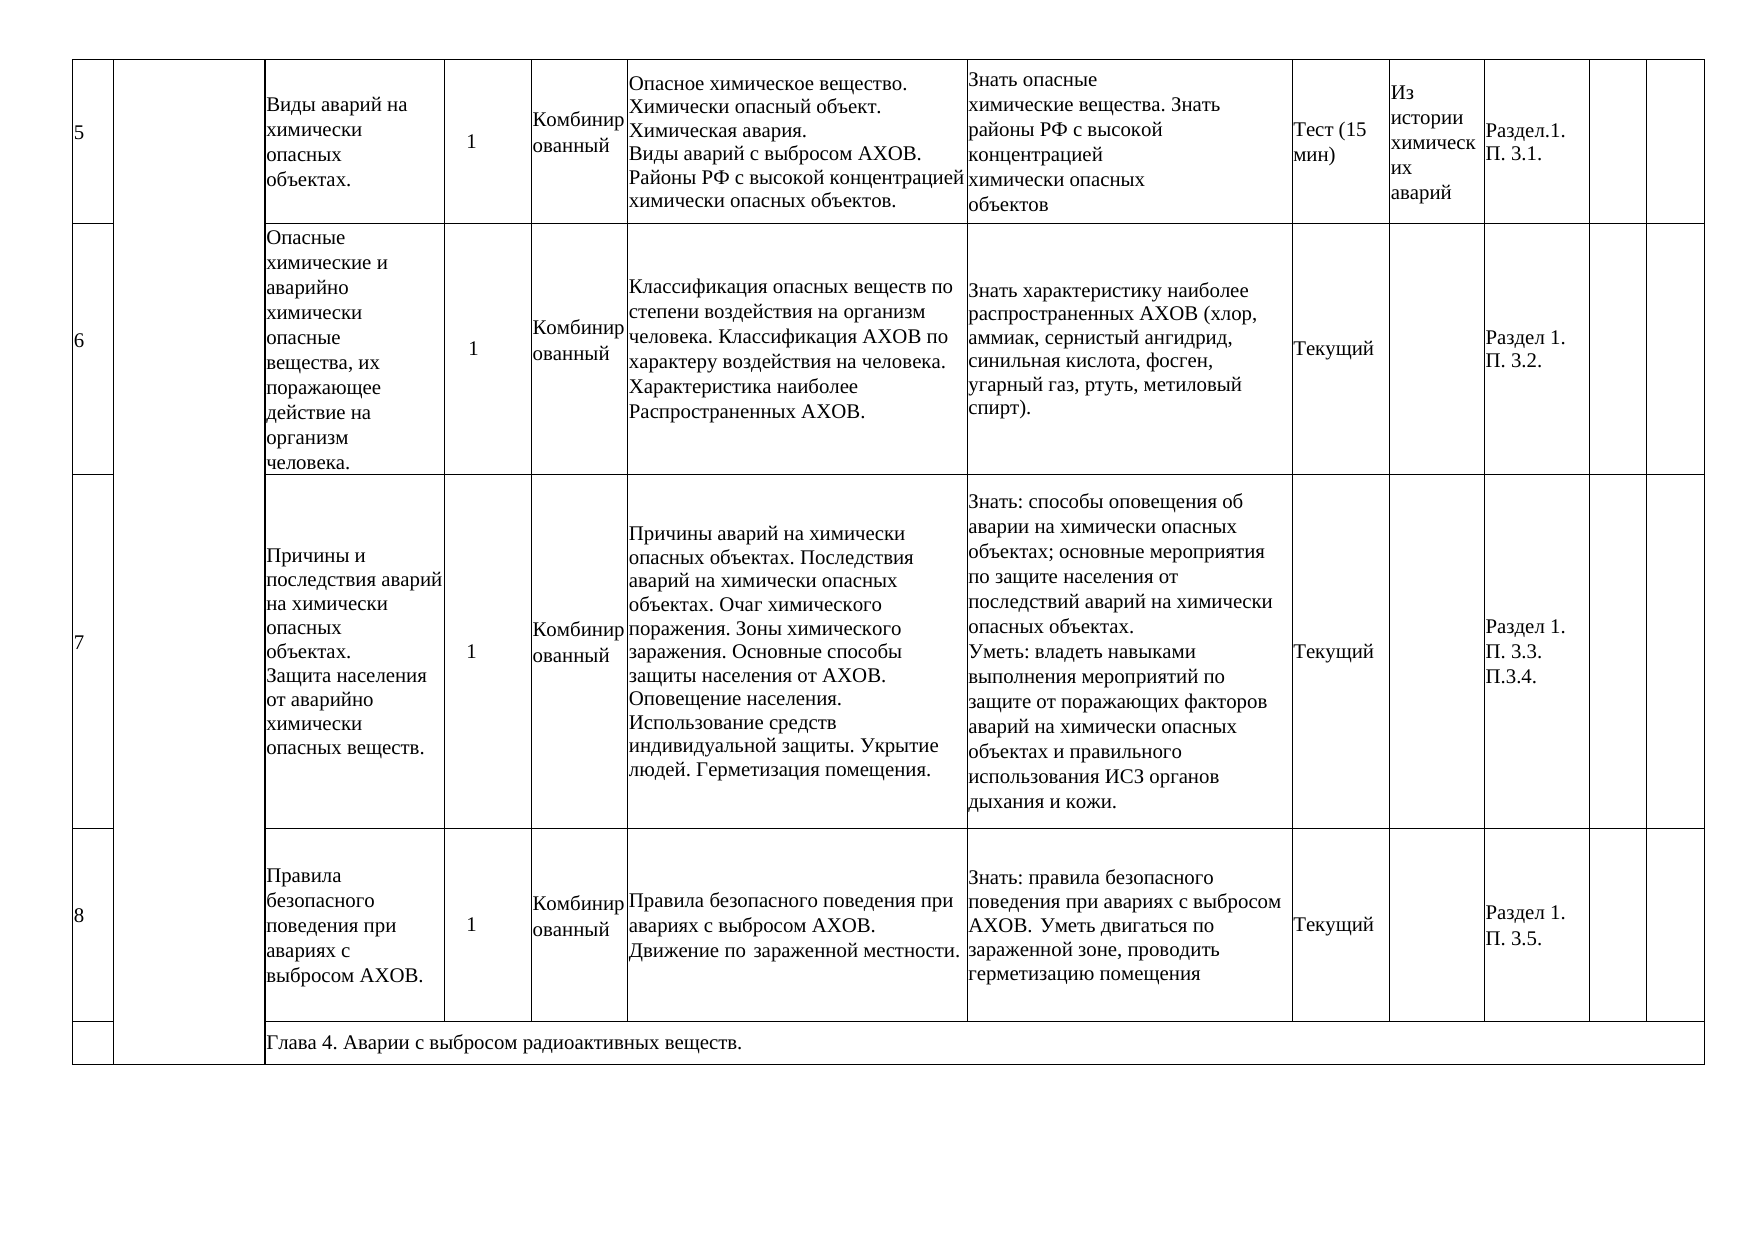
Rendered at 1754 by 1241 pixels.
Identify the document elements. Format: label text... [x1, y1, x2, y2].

table_cell [114, 60, 264, 1064]
table_cell [1590, 475, 1646, 828]
table_cell Виды аварий на химически опасных объектах. [266, 60, 444, 223]
table_cell 1 [445, 475, 531, 828]
table_cell 7 [73, 475, 113, 828]
table_cell Опасное химическое вещество. Химически опасный объект. Химическая авария. Виды аварий с выбросом АХОВ. Районы РФ с высокой концентрацией химически опасных объектов. [628, 60, 967, 223]
table_cell 6 [73, 224, 113, 474]
table_cell Знать опасные химические вещества. Знать районы РФ с высокой концентрацией химически опасных объектов [968, 60, 1292, 223]
table_cell 8 [73, 829, 113, 1021]
table_cell Комбинированный [532, 224, 627, 474]
table_cell [1647, 60, 1704, 223]
table_cell Знать характеристику наиболее распространенных АХОВ (хлор, аммиак, сернистый ангидрид, синильная кислота, фосген, угарный газ, ртуть, метиловый спирт). [968, 224, 1292, 474]
table_cell Знать: способы оповещения об аварии на химически опасных объектах; основные мероприятия по защите населения от последствий аварий на химически опасных объектах. Уметь: владеть навыками выполнения мероприятий по защите от поражающих факторов аварий на химически опасных объектах и правильного использования ИСЗ органов дыхания и кожи. [968, 475, 1292, 828]
table_cell 1 [445, 224, 531, 474]
table_cell [1647, 224, 1704, 474]
table_cell 1 [445, 60, 531, 223]
table_cell [1590, 60, 1646, 223]
table_cell Тест (15 мин) [1293, 60, 1389, 223]
table_cell Раздел 1. П. 3.3. П.3.4. [1485, 475, 1589, 828]
table_cell [1590, 829, 1646, 1021]
table_cell Текущий [1293, 224, 1389, 474]
table_cell Правила безопасного поведения при авариях с выбросом АХОВ. Движение по зараженной местности. [628, 829, 967, 1021]
table_cell Текущий [1293, 475, 1389, 828]
table_cell [73, 1022, 113, 1064]
table_cell Комбинированный [532, 60, 627, 223]
table_cell Текущий [1293, 829, 1389, 1021]
table_cell [1390, 475, 1484, 828]
table_cell [1647, 829, 1704, 1021]
table_cell Раздел 1. П. 3.5. [1485, 829, 1589, 1021]
table_cell Из истории химических аварий [1390, 60, 1484, 223]
table_cell Классификация опасных веществ по степени воздействия на организм человека. Классификация АХОВ по характеру воздействия на человека. Характеристика наиболее Распространенных АХОВ. [628, 224, 967, 474]
table_cell Правила безопасного поведения при авариях с выбросом АХОВ. [266, 829, 444, 1021]
table_cell [1647, 475, 1704, 828]
table_cell Раздел 1. П. 3.2. [1485, 224, 1589, 474]
table_cell 5 [73, 60, 113, 223]
table_cell [1390, 224, 1484, 474]
table_cell Знать: правила безопасного поведения при авариях с выбросом АХОВ. Уметь двигаться по зараженной зоне, проводить герметизацию помещения [968, 829, 1292, 1021]
table_cell [1590, 224, 1646, 474]
table_cell 1 [445, 829, 531, 1021]
table_cell Причины и последствия аварий на химически опасных объектах. Защита населения от аварийно химически опасных веществ. [266, 475, 444, 828]
table_cell Комбинированный [532, 475, 627, 828]
table_cell Опасные химические и аварийно химически опасные вещества, их поражающее действие на организм человека. [341, 224, 444, 474]
table_cell Глава 4. Аварии с выбросом радиоактивных веществ. [266, 1022, 1704, 1064]
table_cell Причины аварий на химически опасных объектах. Последствия аварий на химически опасных объектах. Очаг химического поражения. Зоны химического заражения. Основные способы защиты населения от АХОВ. Оповещение населения. Использование средств индивидуальной защиты. Укрытие людей. Герметизация помещения. [628, 475, 967, 828]
table_cell [1390, 829, 1484, 1021]
table_cell Комбинированный [532, 829, 627, 1021]
table_cell Раздел.1. П. 3.1. [1485, 60, 1589, 223]
